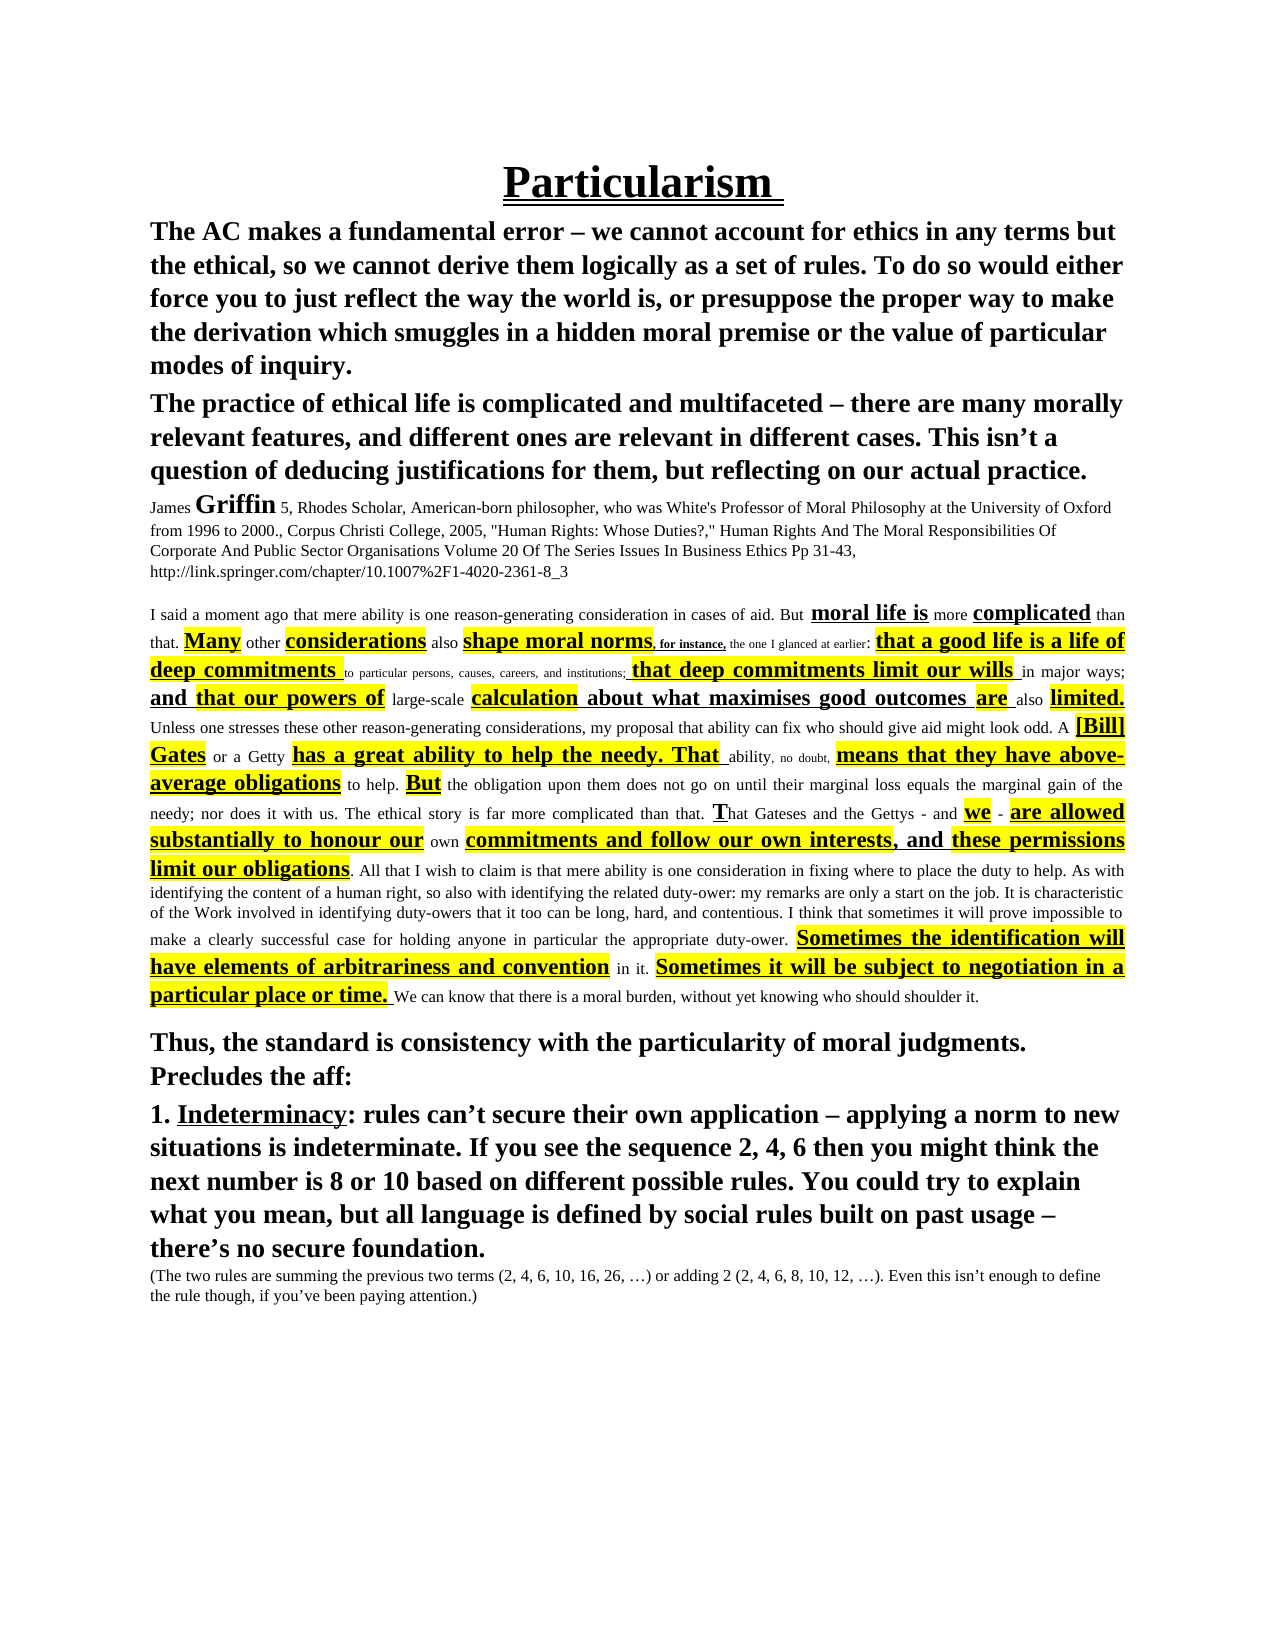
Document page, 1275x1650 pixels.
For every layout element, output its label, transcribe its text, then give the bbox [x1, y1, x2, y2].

text 1. Indeterminacy: rules can’t secure their own application – applying a norm to new situations is indeterminate. If you see the sequence 2, 4, 6 then you might think the next number is 8 or 10 based on different possible rules. You could try to explain what you mean, but all language is defined by social rules built on past usage – there’s no secure foundation. [150, 1098, 1125, 1263]
text The practice of ethical life is complicated and multifaceted – there are many morally relevant features, and different ones are relevant in different cases. This isn’t a question of deducing justifications for them, but reflecting on our actual practice. [150, 387, 1125, 485]
text The AC makes a fundamental error – we cannot account for ethics in any terms but the ethical, so we cannot derive them logically as a set of rules. To do so would either force you to just reflect the way the world is, or presuppose the proper way to make the derivation which smuggles in a hidden moral premise or the value of particular modes of inquiry. [150, 215, 1125, 381]
text James Griffin 5, Rhodes Scholar, American-born philosopher, who was White's Professor of Moral Philosophy at the University of Oxford from 1996 to 2000., Corpus Christi College, 2005, "Human Rights: Whose Duties?," Human Rights And The Moral Responsibilities Of Corporate And Public Sector Organisations Volume 20 Of The Series Issues In Business Ethics Pp 31-43, http://link.springer.com/chapter/10.1007%2F1-4020-2361-8_3 [150, 488, 1125, 581]
subtitle Particularism [150, 154, 1125, 207]
text I said a moment ago that mere ability is one reason-generating consideration in cases of aid. But moral life is more complicated than that. Many other considerations also shape moral norms, for instance, the one I glanced at earlier: that a good life is a life of deep commitments to particular persons, causes, careers, and institutions; that deep commitments limit our wills in major ways; and that our powers of large-scale calculation about what maximises good outcomes are also limited. Unless one stresses these other reason-generating considerations, my proposal that ability can fix who should give aid might look odd. A [Bill] Gates or a Getty has a great ability to help the needy. That ability, no doubt, means that they have above-average obligations to help. But the obligation upon them does not go on until their marginal loss equals the marginal gain of the needy; nor does it with us. The ethical story is far more complicated than that. That Gateses and the Gettys - and we - are allowed substantially to honour our own commitments and follow our own interests, and these permissions limit our obligations. All that I wish to claim is that mere ability is one consideration in fixing where to place the duty to help. As with identifying the content of a human right, so also with identifying the related duty-ower: my remarks are only a start on the job. It is characteristic of the Work involved in identifying duty-owers that it too can be long, hard, and contentious. I think that sometimes it will prove impossible to make a clearly successful case for holding anyone in particular the appropriate duty-ower. Sometimes the identification will have elements of arbitrariness and convention in it. Sometimes it will be subject to negotiation in a particular place or time. We can know that there is a moral burden, without yet knowing who should shoulder it. [150, 599, 1125, 1008]
text Thus, the standard is consistency with the particularity of moral judgments. Precludes the aff: [150, 1026, 1125, 1091]
text (The two rules are summing the previous two terms (2, 4, 6, 10, 16, 26, …) or adding 2 (2, 4, 6, 8, 10, 12, …). Even this isn’t enough to define the rule though, if you’ve been paying attention.) [150, 1265, 1125, 1305]
